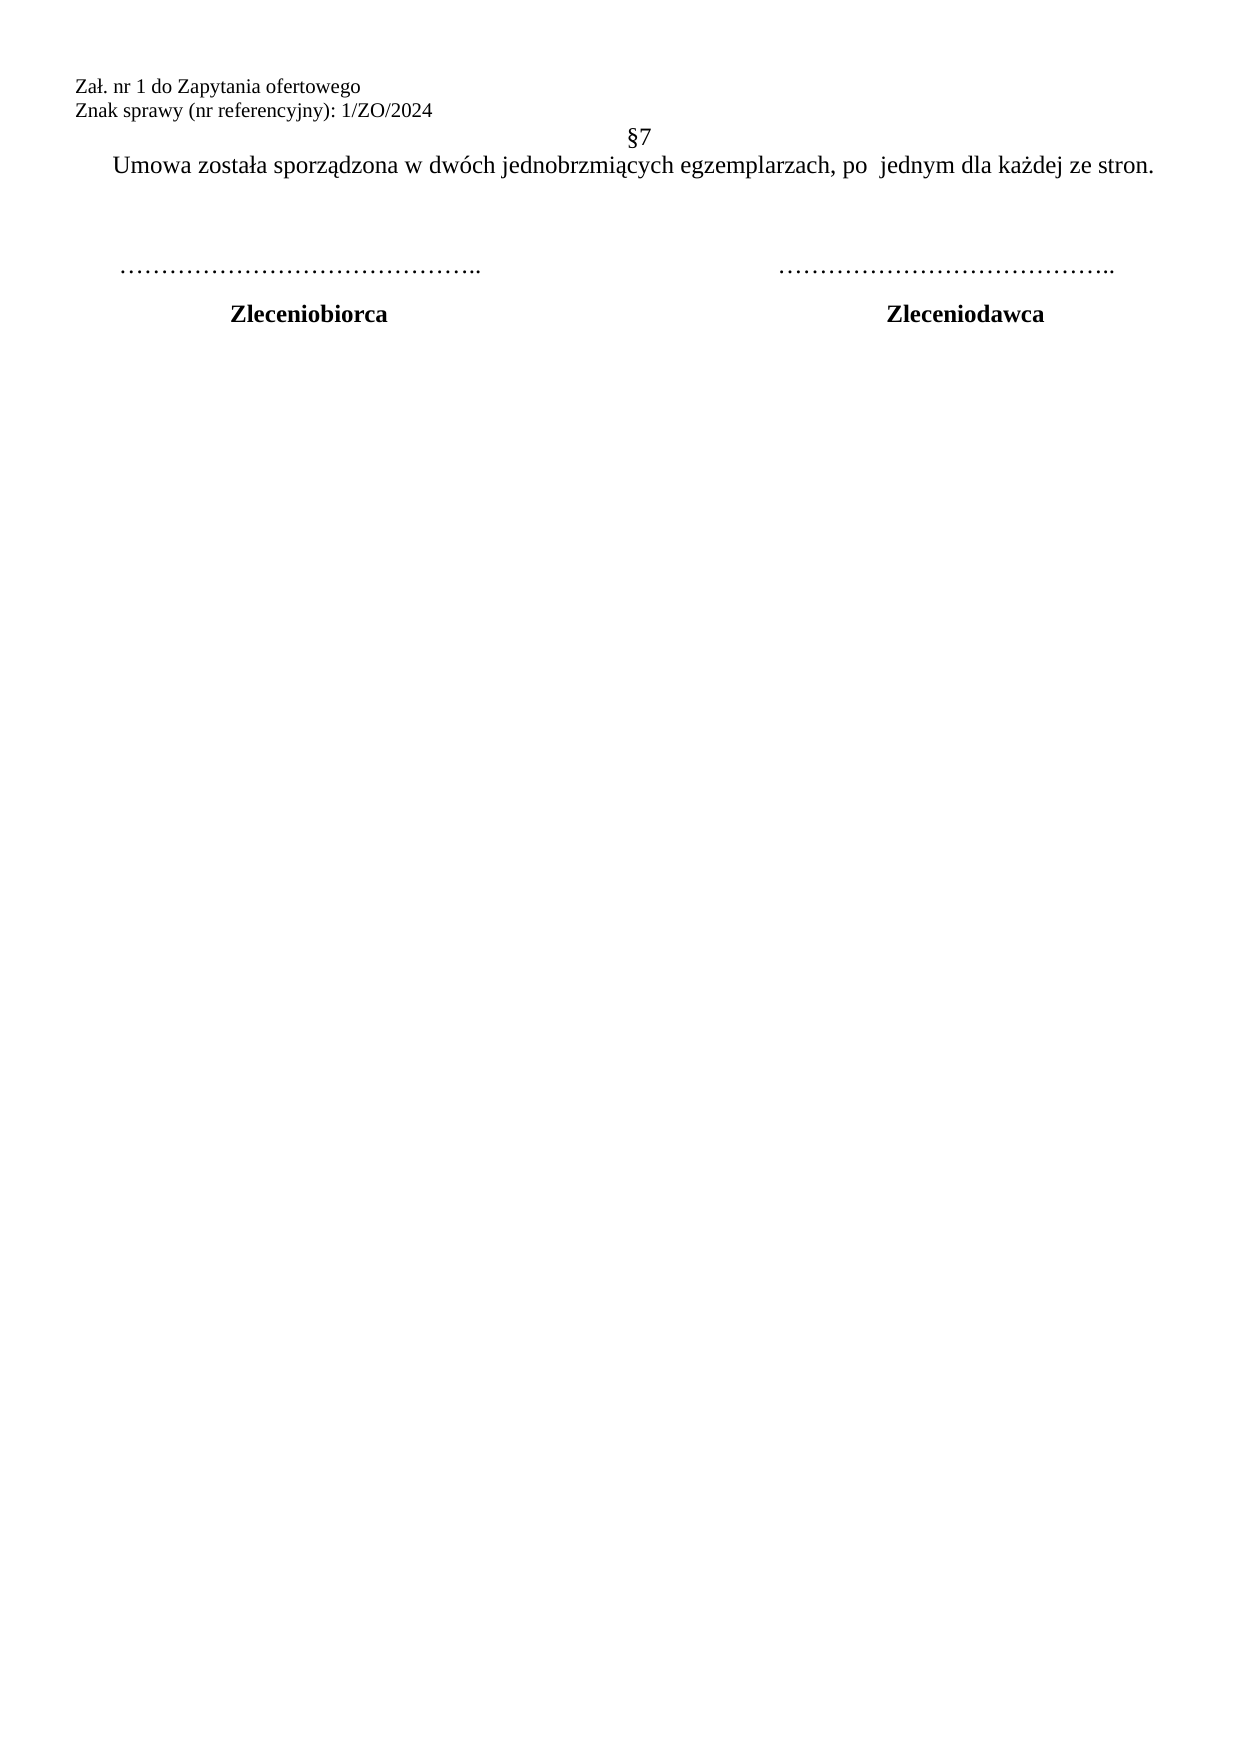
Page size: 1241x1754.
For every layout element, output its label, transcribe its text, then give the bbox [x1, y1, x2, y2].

text …………………………………….. ………………………………….. [75, 250, 1165, 278]
text §7 [112, 122, 1165, 151]
text Zleceniobiorca Zleceniodawca [75, 299, 1165, 328]
text Umowa została sporządzona w dwóch jednobrzmiących egzemplarzach, po jednym dla każdej ze stron. [75, 151, 1165, 179]
